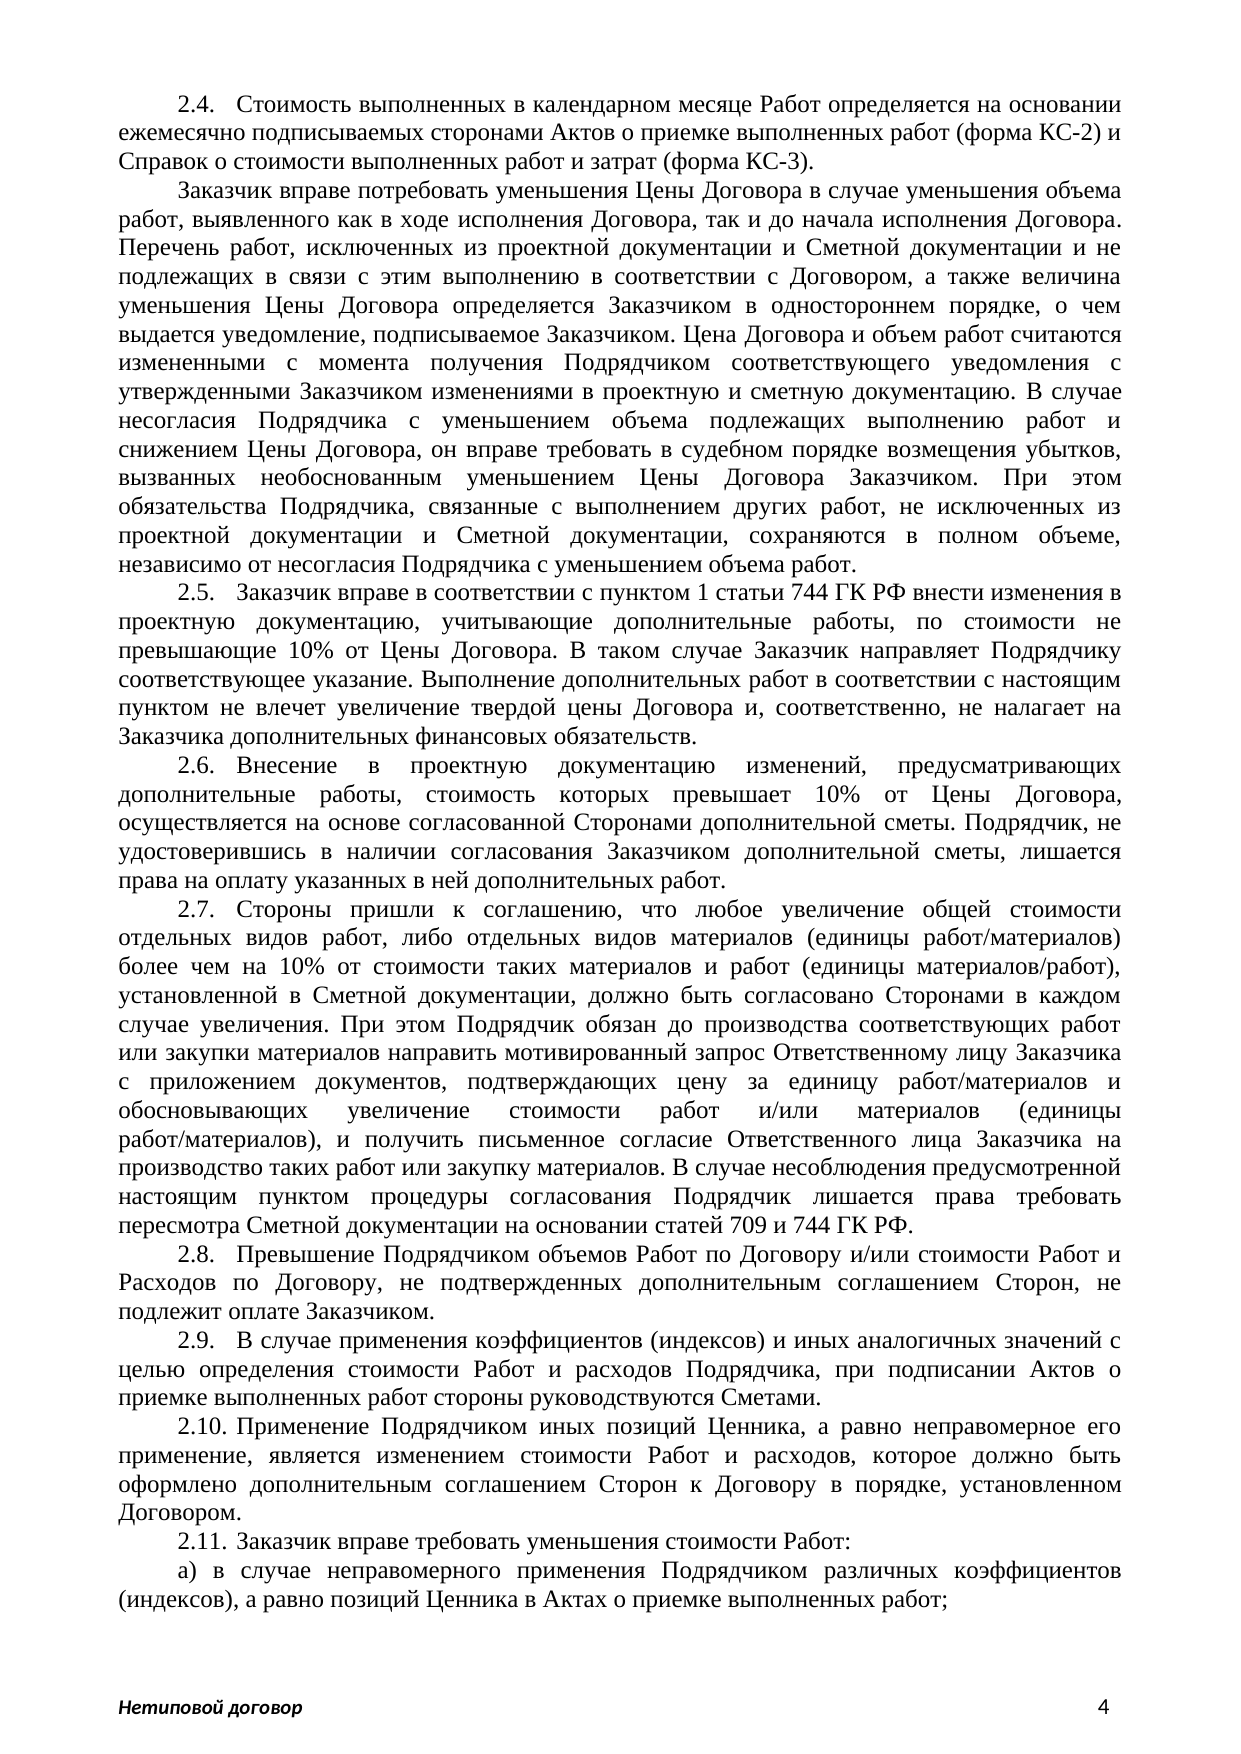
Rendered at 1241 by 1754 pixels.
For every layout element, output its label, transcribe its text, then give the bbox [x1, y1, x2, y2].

text а) в случае неправомерного применения Подрядчиком различных коэффициентов (индексов), а равно позиций Ценника в Актах о приемке выполненных работ; [118, 1555, 1122, 1612]
list Заказчик вправе требовать уменьшения стоимости Работ: [118, 1526, 1122, 1555]
list Стоимость выполненных в календарном месяце Работ определяется на основании ежемесячно подписываемых сторонами Актов о приемке выполненных работ (форма КС-2) и Справок о стоимости выполненных работ и затрат (форма КС-3). [118, 89, 1122, 175]
text Заказчик вправе потребовать уменьшения Цены Договора в случае уменьшения объема работ, выявленного как в ходе исполнения Договора, так и до начала исполнения Договора. Перечень работ, исключенных из проектной документации и Сметной документации и не подлежащих в связи с этим выполнению в соответствии с Договором, а также величина уменьшения Цены Договора определяется Заказчиком в одностороннем порядке, о чем выдается уведомление, подписываемое Заказчиком. Цена Договора и объем работ считаются измененными с момента получения Подрядчиком соответствующего уведомления с утвержденными Заказчиком изменениями в проектную и сметную документацию. В случае несогласия Подрядчика с уменьшением объема подлежащих выполнению работ и снижением Цены Договора, он вправе требовать в судебном порядке возмещения убытков, вызванных необоснованным уменьшением Цены Договора Заказчиком. При этом обязательства Подрядчика, связанные с выполнением других работ, не исключенных из проектной документации и Сметной документации, сохраняются в полном объеме, независимо от несогласия Подрядчика с уменьшением объема работ. [118, 175, 1122, 577]
list Превышение Подрядчиком объемов Работ по Договору и/или стоимости Работ и Расходов по Договору, не подтвержденных дополнительным соглашением Сторон, не подлежит оплате Заказчиком. [118, 1239, 1122, 1325]
list Применение Подрядчиком иных позиций Ценника, а равно неправомерное его применение, является изменением стоимости Работ и расходов, которое должно быть оформлено дополнительным соглашением Сторон к Договору в порядке, установленном Договором. [118, 1411, 1122, 1526]
list Заказчик вправе в соответствии с пунктом 1 статьи 744 ГК РФ внести изменения в проектную документацию, учитывающие дополнительные работы, по стоимости не превышающие 10% от Цены Договора. В таком случае Заказчик направляет Подрядчику соответствующее указание. Выполнение дополнительных работ в соответствии с настоящим пунктом не влечет увеличение твердой цены Договора и, соответственно, не налагает на Заказчика дополнительных финансовых обязательств. [118, 577, 1122, 750]
list В случае применения коэффициентов (индексов) и иных аналогичных значений с целью определения стоимости Работ и расходов Подрядчика, при подписании Актов о приемке выполненных работ стороны руководствуются Сметами. [118, 1325, 1122, 1411]
list Стороны пришли к соглашению, что любое увеличение общей стоимости отдельных видов работ, либо отдельных видов материалов (единицы работ/материалов) более чем на 10% от стоимости таких материалов и работ (единицы материалов/работ), установленной в Сметной документации, должно быть согласовано Сторонами в каждом случае увеличения. При этом Подрядчик обязан до производства соответствующих работ или закупки материалов направить мотивированный запрос Ответственному лицу Заказчика с приложением документов, подтверждающих цену за единицу работ/материалов и обосновывающих увеличение стоимости работ и/или материалов (единицы работ/материалов), и получить письменное согласие Ответственного лица Заказчика на производство таких работ или закупку материалов. В случае несоблюдения предусмотренной настоящим пунктом процедуры согласования Подрядчик лишается права требовать пересмотра Сметной документации на основании статей 709 и 744 ГК РФ. [118, 894, 1122, 1239]
list Внесение в проектную документацию изменений, предусматривающих дополнительные работы, стоимость которых превышает 10% от Цены Договора, осуществляется на основе согласованной Сторонами дополнительной сметы. Подрядчик, не удостоверившись в наличии согласования Заказчиком дополнительной сметы, лишается права на оплату указанных в ней дополнительных работ. [118, 750, 1122, 894]
